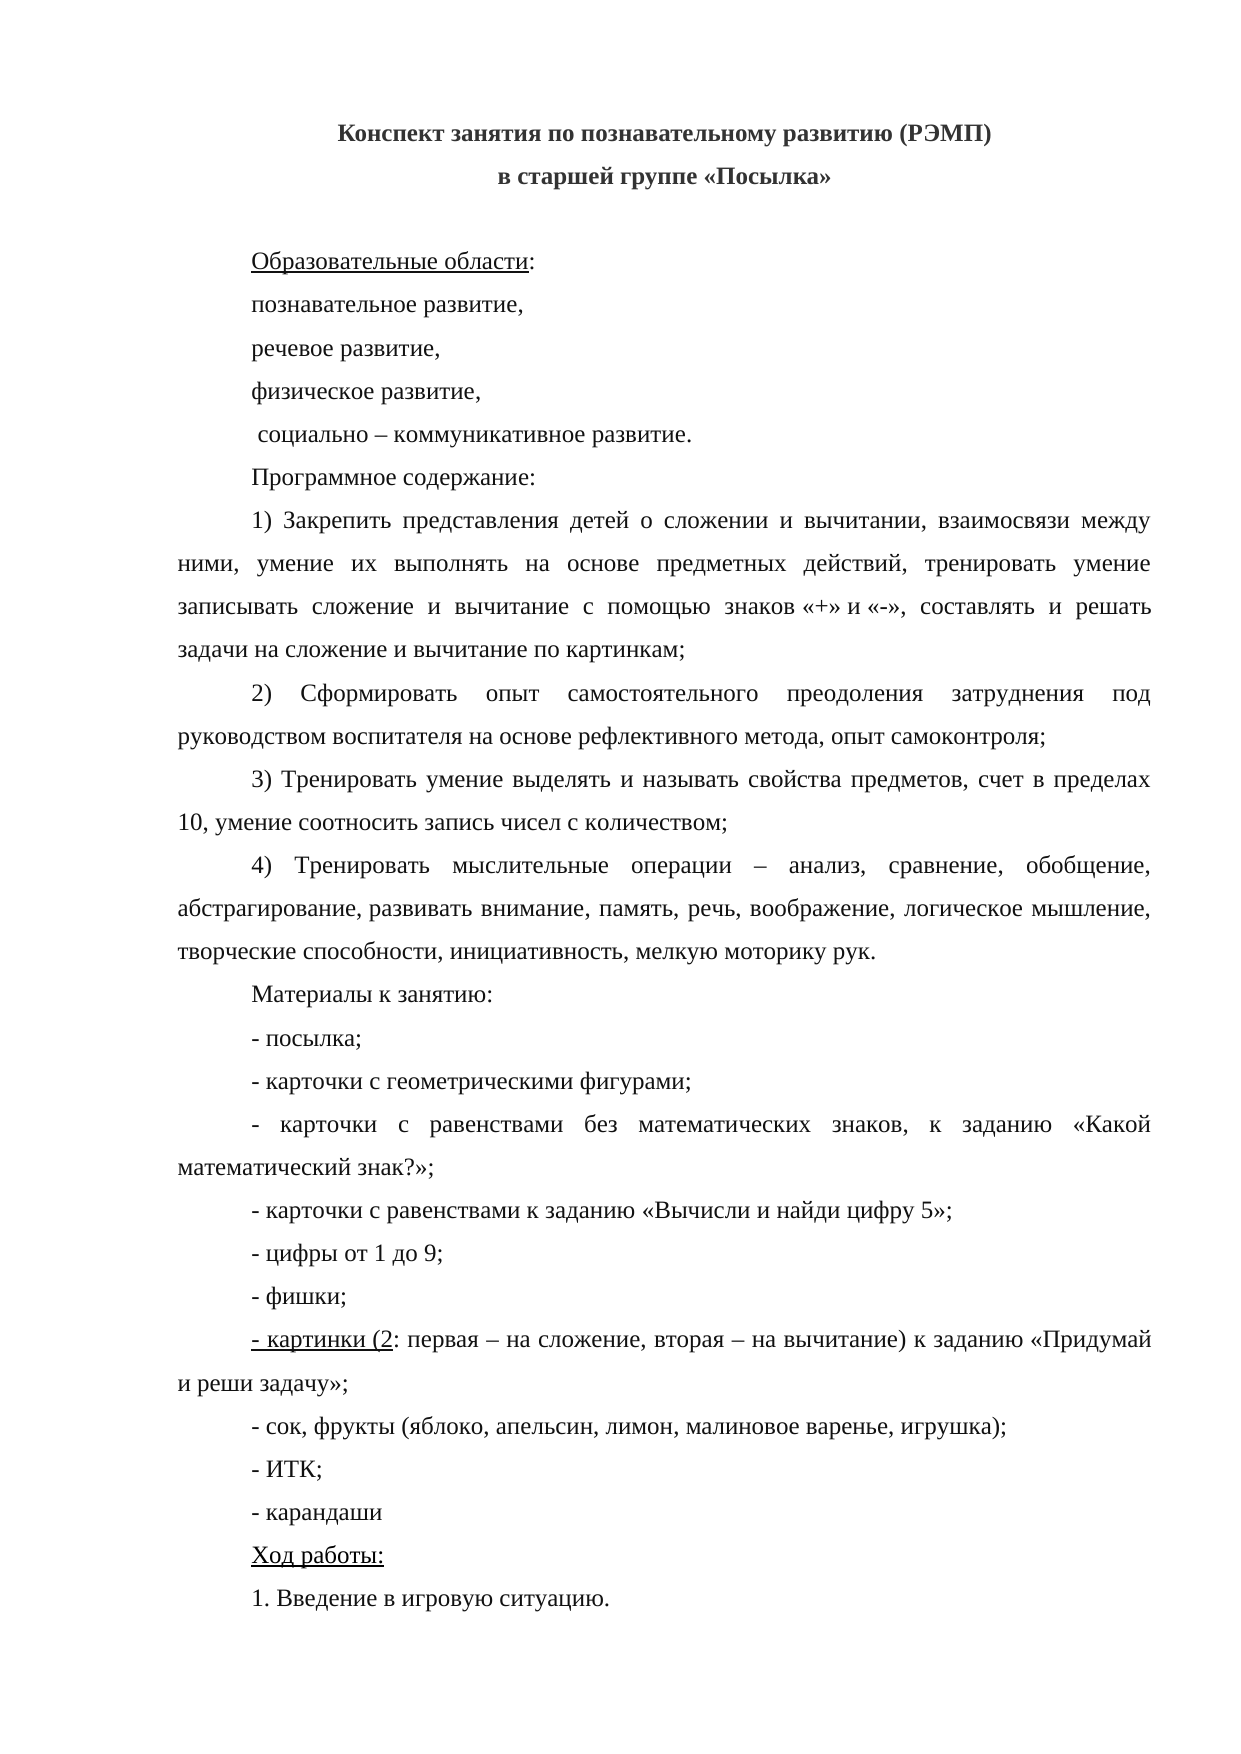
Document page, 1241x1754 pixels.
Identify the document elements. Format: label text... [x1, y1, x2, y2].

text 3) Тренировать умение выделять и называть свойства предметов, счет в пределах 10, умение соотносить запись чисел с количеством; [177, 764, 1152, 836]
text - карточки с геометрическими фигурами; [177, 1066, 1152, 1094]
text - сок, фрукты (яблоко, апельсин, лимон, малиновое варенье, игрушка); [177, 1411, 1152, 1439]
text физическое развитие, [177, 376, 1152, 404]
text 4) Тренировать мыслительные операции – анализ, сравнение, обобщение, абстрагирование, развивать внимание, память, речь, воображение, логическое мышление, творческие способности, инициативность, мелкую моторику рук. [177, 850, 1152, 965]
text - фишки; [177, 1281, 1152, 1310]
text 2) Сформировать опыт самостоятельного преодоления затруднения под руководством воспитателя на основе рефлективного метода, опыт самоконтроля; [177, 678, 1152, 749]
text Конспект занятия по познавательному развитию (РЭМП) [177, 118, 1152, 147]
text 1) Закрепить представления детей о сложении и вычитании, взаимосвязи между ними, умение их выполнять на основе предметных действий, тренировать умение записывать сложение и вычитание с помощью знаков «+» и «-», составлять и решать задачи на сложение и вычитание по картинкам; [177, 505, 1152, 663]
text - ИТК; [177, 1454, 1152, 1483]
text речевое развитие, [177, 333, 1152, 361]
text Материалы к занятию: [177, 979, 1152, 1008]
text - посылка; [177, 1023, 1152, 1051]
text - картинки (2: первая – на сложение, вторая – на вычитание) к заданию «Придумай и реши задачу»; [177, 1324, 1152, 1396]
text - карточки с равенствами к заданию «Вычисли и найди цифру 5»; [177, 1195, 1152, 1224]
text Программное содержание: [177, 462, 1152, 491]
text 1. Введение в игровую ситуацию. [177, 1583, 1152, 1612]
text - цифры от 1 до 9; [177, 1238, 1152, 1267]
text - карточки с равенствами без математических знаков, к заданию «Какой математический знак?»; [177, 1109, 1152, 1181]
text Образовательные области: [177, 246, 1152, 275]
text социально – коммуникативное развитие. [177, 419, 1152, 448]
text - карандаши [177, 1497, 1152, 1526]
text Ход работы: [177, 1540, 1152, 1569]
text познавательное развитие, [177, 289, 1152, 318]
text в старшей группе «Посылка» [177, 161, 1152, 190]
